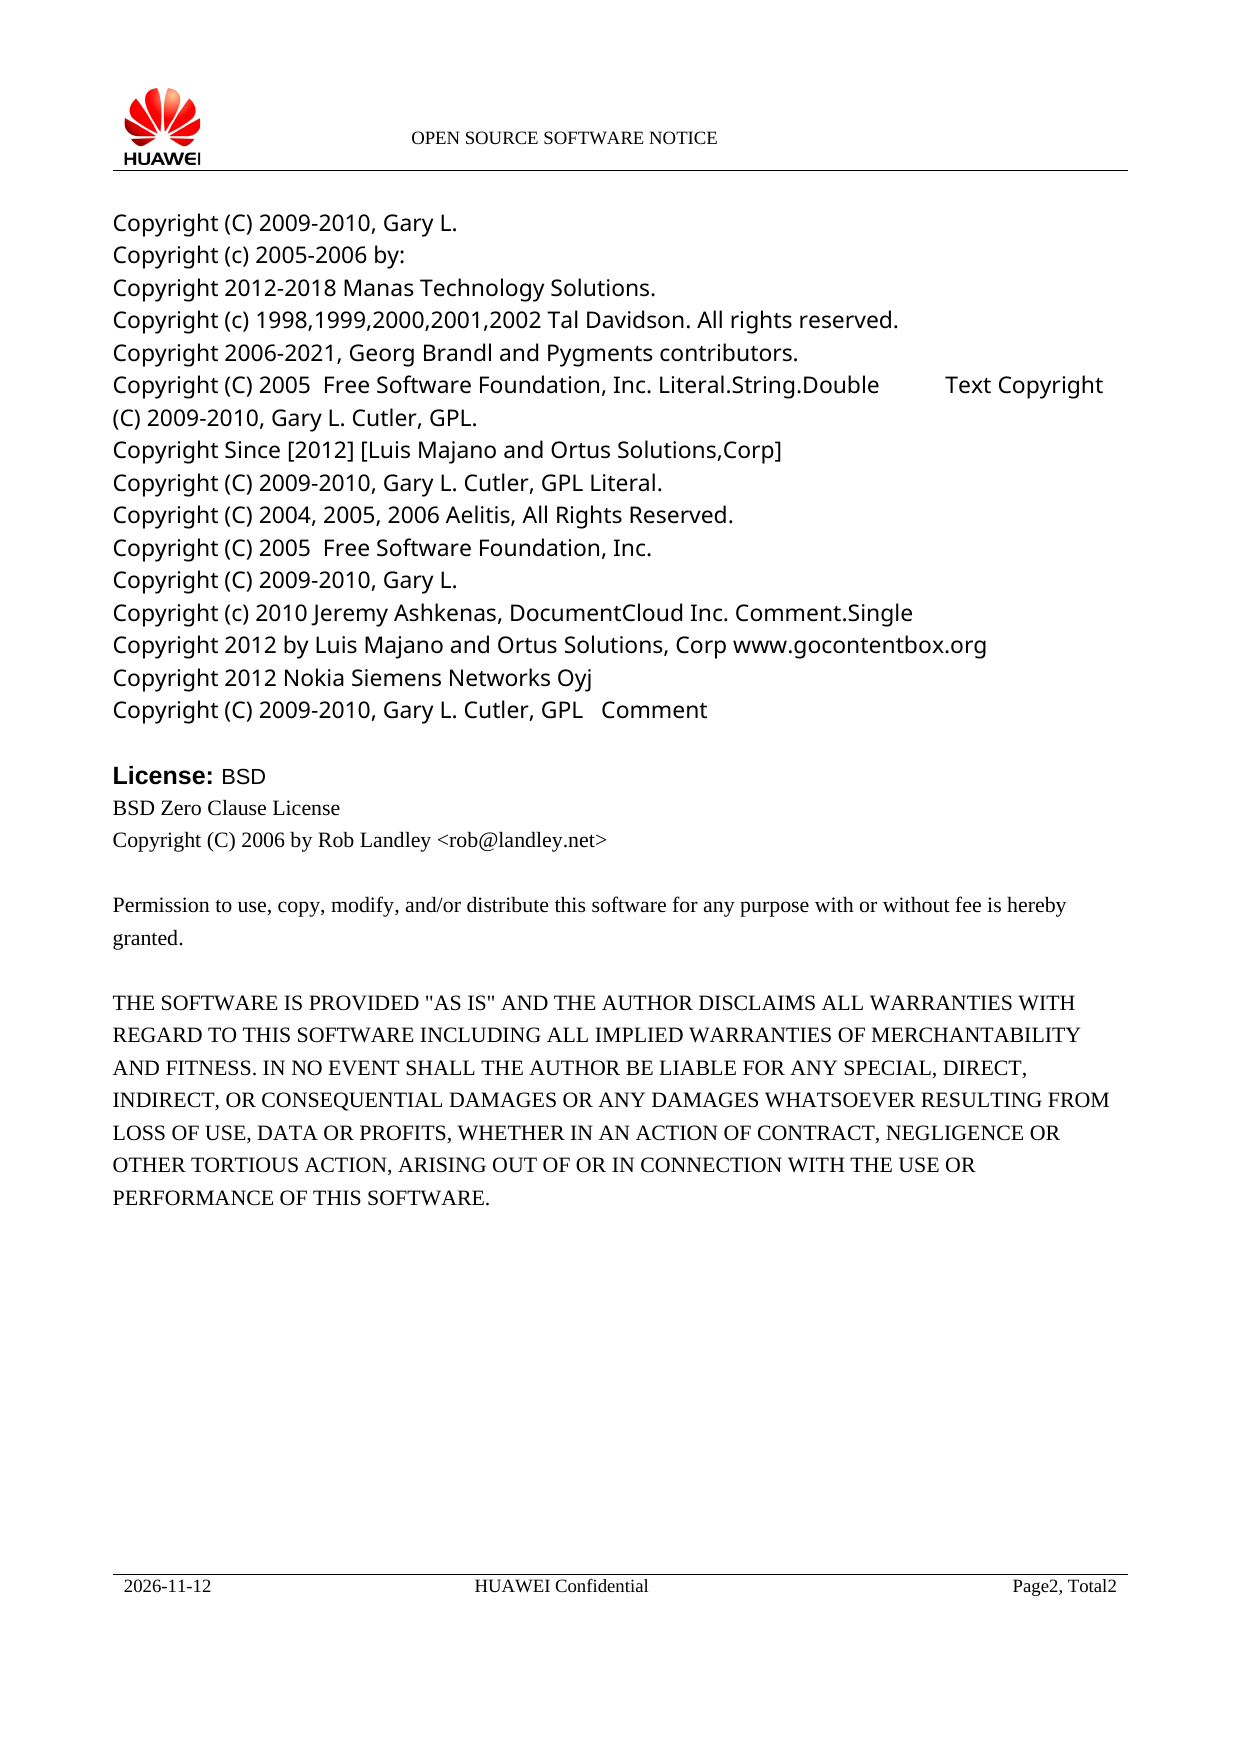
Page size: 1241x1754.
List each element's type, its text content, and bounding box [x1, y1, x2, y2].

picture [124, 88, 201, 165]
text Copyright (C) 2004, 2005, 2006 Aelitis, All Rights Reserved. Copyright (C) 2005 Free Software Foundation, Inc. Copyright (C) 2009-2010, Gary L. Copyright (c) 2010 Jeremy Ashkenas, DocumentCloud Inc. Comment.Single Copyright 2012 by Luis Majano and Ortus Solutions, Corp www.gocontentbox.org [112, 499, 1128, 661]
text Copyright (c) 1998,1999,2000,2001,2002 Tal Davidson. All rights reserved. Copyright 2006-2021, Georg Brandl and Pygments contributors. Copyright (C) 2005 Free Software Foundation, Inc. Literal.String.Double Text Copyright (C) 2009-2010, Gary L. Cutler, GPL. Copyright Since [2012] [Luis Majano and Ortus Solutions,Corp] Copyright (C) 2009-2010, Gary L. Cutler, GPL Literal. [112, 304, 1128, 499]
text License: BSD [112, 759, 1128, 791]
text Copyright (c) 2005-2006 by: Copyright 2012-2018 Manas Technology Solutions. [112, 239, 1128, 304]
text Copyright 2012 Nokia Siemens Networks Oyj Copyright (C) 2009-2010, Gary L. Cutler, GPL Comment [112, 661, 1128, 759]
text BSD Zero Clause License Copyright (C) 2006 by Rob Landley <rob@landley.net> Permission to use, copy, modify, and/or distribute this software for any purpose with or without fee is hereby granted. THE SOFTWARE IS PROVIDED "AS IS" AND THE AUTHOR DISCLAIMS ALL WARRANTIES WITH REGARD TO THIS SOFTWARE INCLUDING ALL IMPLIED WARRANTIES OF MERCHANTABILITY AND FITNESS. IN NO EVENT SHALL THE AUTHOR BE LIABLE FOR ANY SPECIAL, DIRECT, INDIRECT, OR CONSEQUENTIAL DAMAGES OR ANY DAMAGES WHATSOEVER RESULTING FROM LOSS OF USE, DATA OR PROFITS, WHETHER IN AN ACTION OF CONTRACT, NEGLIGENCE OR OTHER TORTIOUS ACTION, ARISING OUT OF OR IN CONNECTION WITH THE USE OR PERFORMANCE OF THIS SOFTWARE. [112, 791, 1128, 1246]
